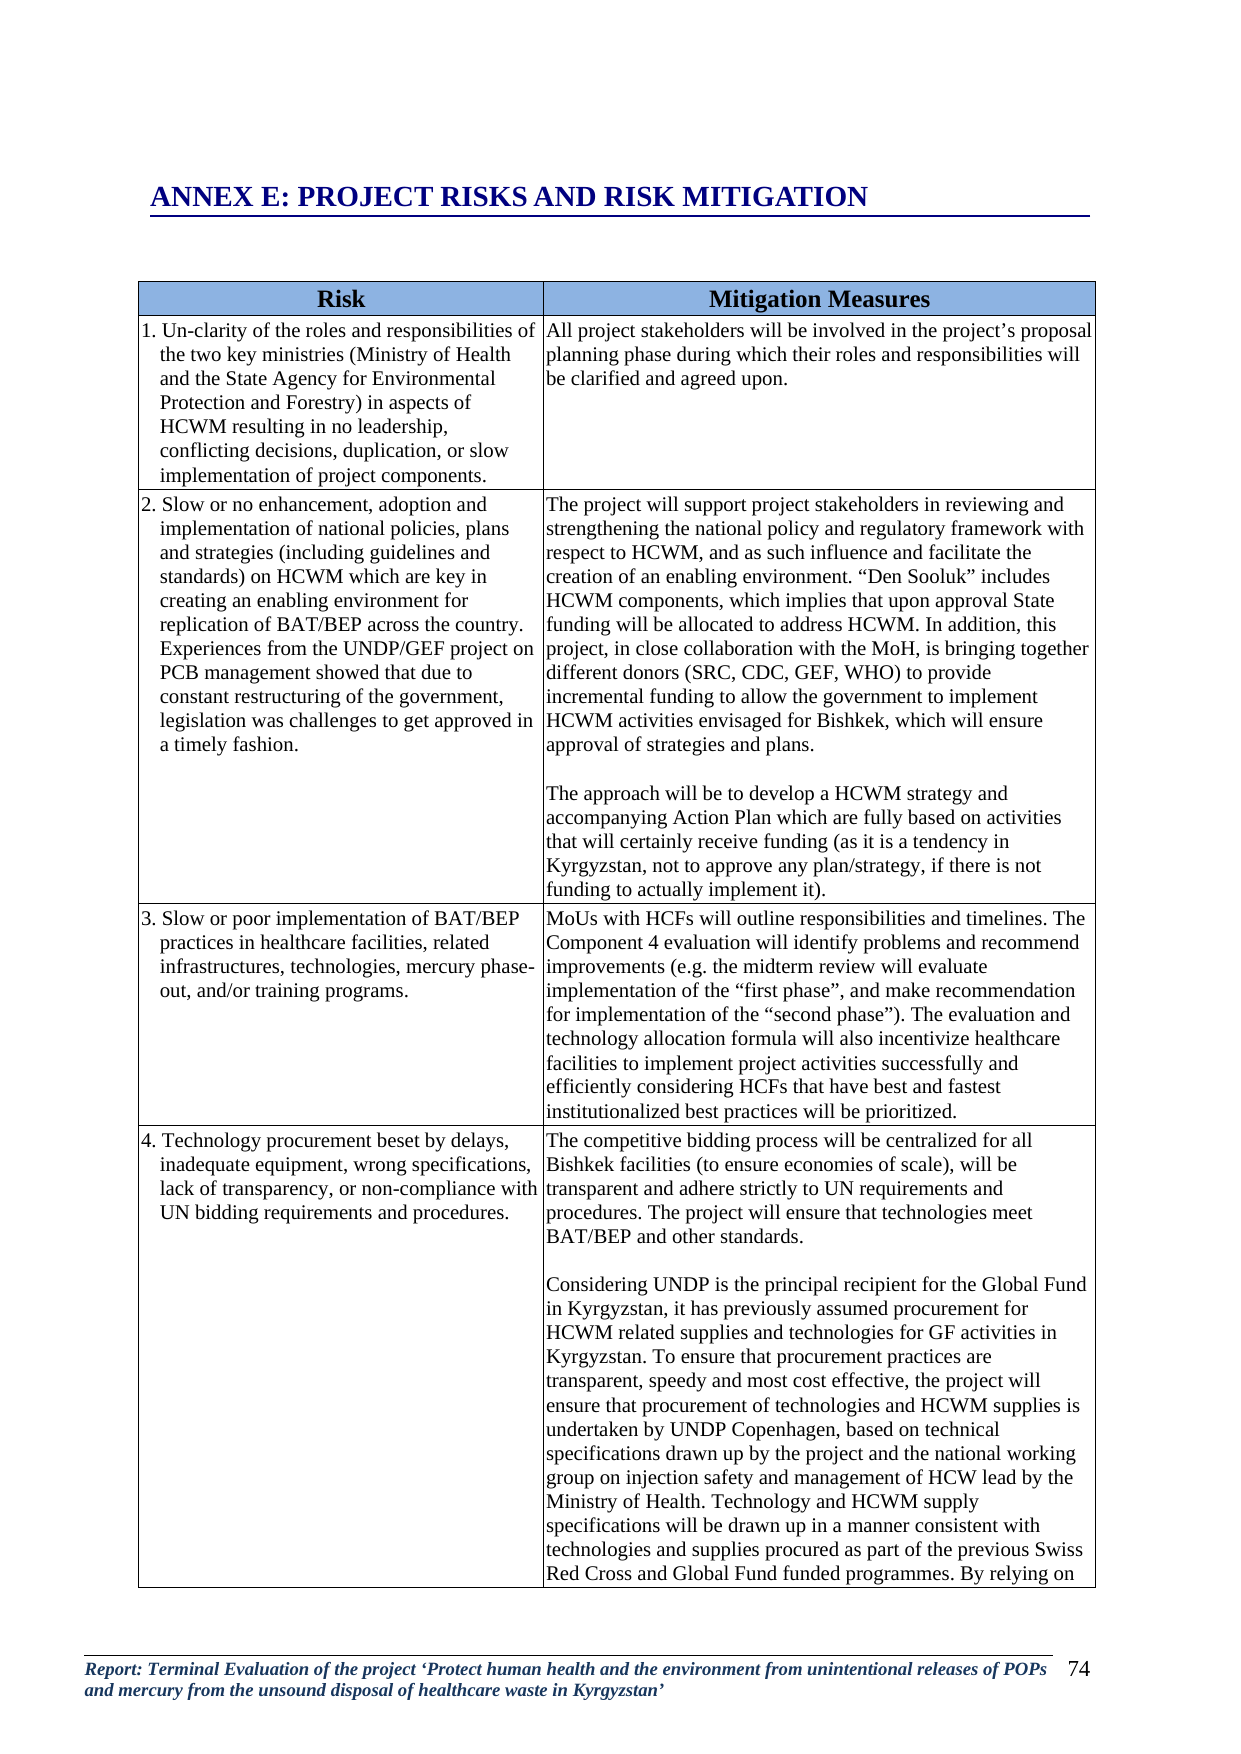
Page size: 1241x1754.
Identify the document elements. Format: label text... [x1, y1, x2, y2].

subtitle Annex E: Project Risks and Risk Mitigation [150, 179, 1090, 215]
table_cell 1. Un-clarity of the roles and responsibilities of the two key ministries (Ministry of Health and the State Agency for Environmental Protection and Forestry) in aspects of HCWM resulting in no leadership, conflicting decisions, duplication, or slow implementation of project components. [139, 316, 543, 489]
table_cell The project will support project stakeholders in reviewing and strengthening the national policy and regulatory framework with respect to HCWM, and as such influence and facilitate the creation of an enabling environment. “Den Sooluk” includes HCWM components, which implies that upon approval State funding will be allocated to address HCWM. In addition, this project, in close collaboration with the MoH, is bringing together different donors (SRC, CDC, GEF, WHO) to provide incremental funding to allow the government to implement HCWM activities envisaged for Bishkek, which will ensure approval of strategies and plans. The approach will be to develop a HCWM strategy and accompanying Action Plan which are fully based on activities that will certainly receive funding (as it is a tendency in Kyrgyzstan, not to approve any plan/strategy, if there is not funding to actually implement it). [544, 490, 1095, 903]
table_header Mitigation Measures [544, 282, 1095, 315]
table_cell 2. Slow or no enhancement, adoption and implementation of national policies, plans and strategies (including guidelines and standards) on HCWM which are key in creating an enabling environment for replication of BAT/BEP across the country. Experiences from the UNDP/GEF project on PCB management showed that due to constant restructuring of the government, legislation was challenges to get approved in a timely fashion. [139, 490, 543, 903]
table_cell All project stakeholders will be involved in the project’s proposal planning phase during which their roles and responsibilities will be clarified and agreed upon. [544, 316, 1095, 489]
table_cell 3. Slow or poor implementation of BAT/BEP practices in healthcare facilities, related infrastructures, technologies, mercury phase-out, and/or training programs. [139, 904, 543, 1125]
table_header Risk [139, 282, 543, 315]
table_cell MoUs with HCFs will outline responsibilities and timelines. The Component 4 evaluation will identify problems and recommend improvements (e.g. the midterm review will evaluate implementation of the “first phase”, and make recommendation for implementation of the “second phase”). The evaluation and technology allocation formula will also incentivize healthcare facilities to implement project activities successfully and efficiently considering HCFs that have best and fastest institutionalized best practices will be prioritized. [544, 904, 1095, 1125]
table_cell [139, 1126, 543, 1587]
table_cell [544, 1126, 1095, 1587]
